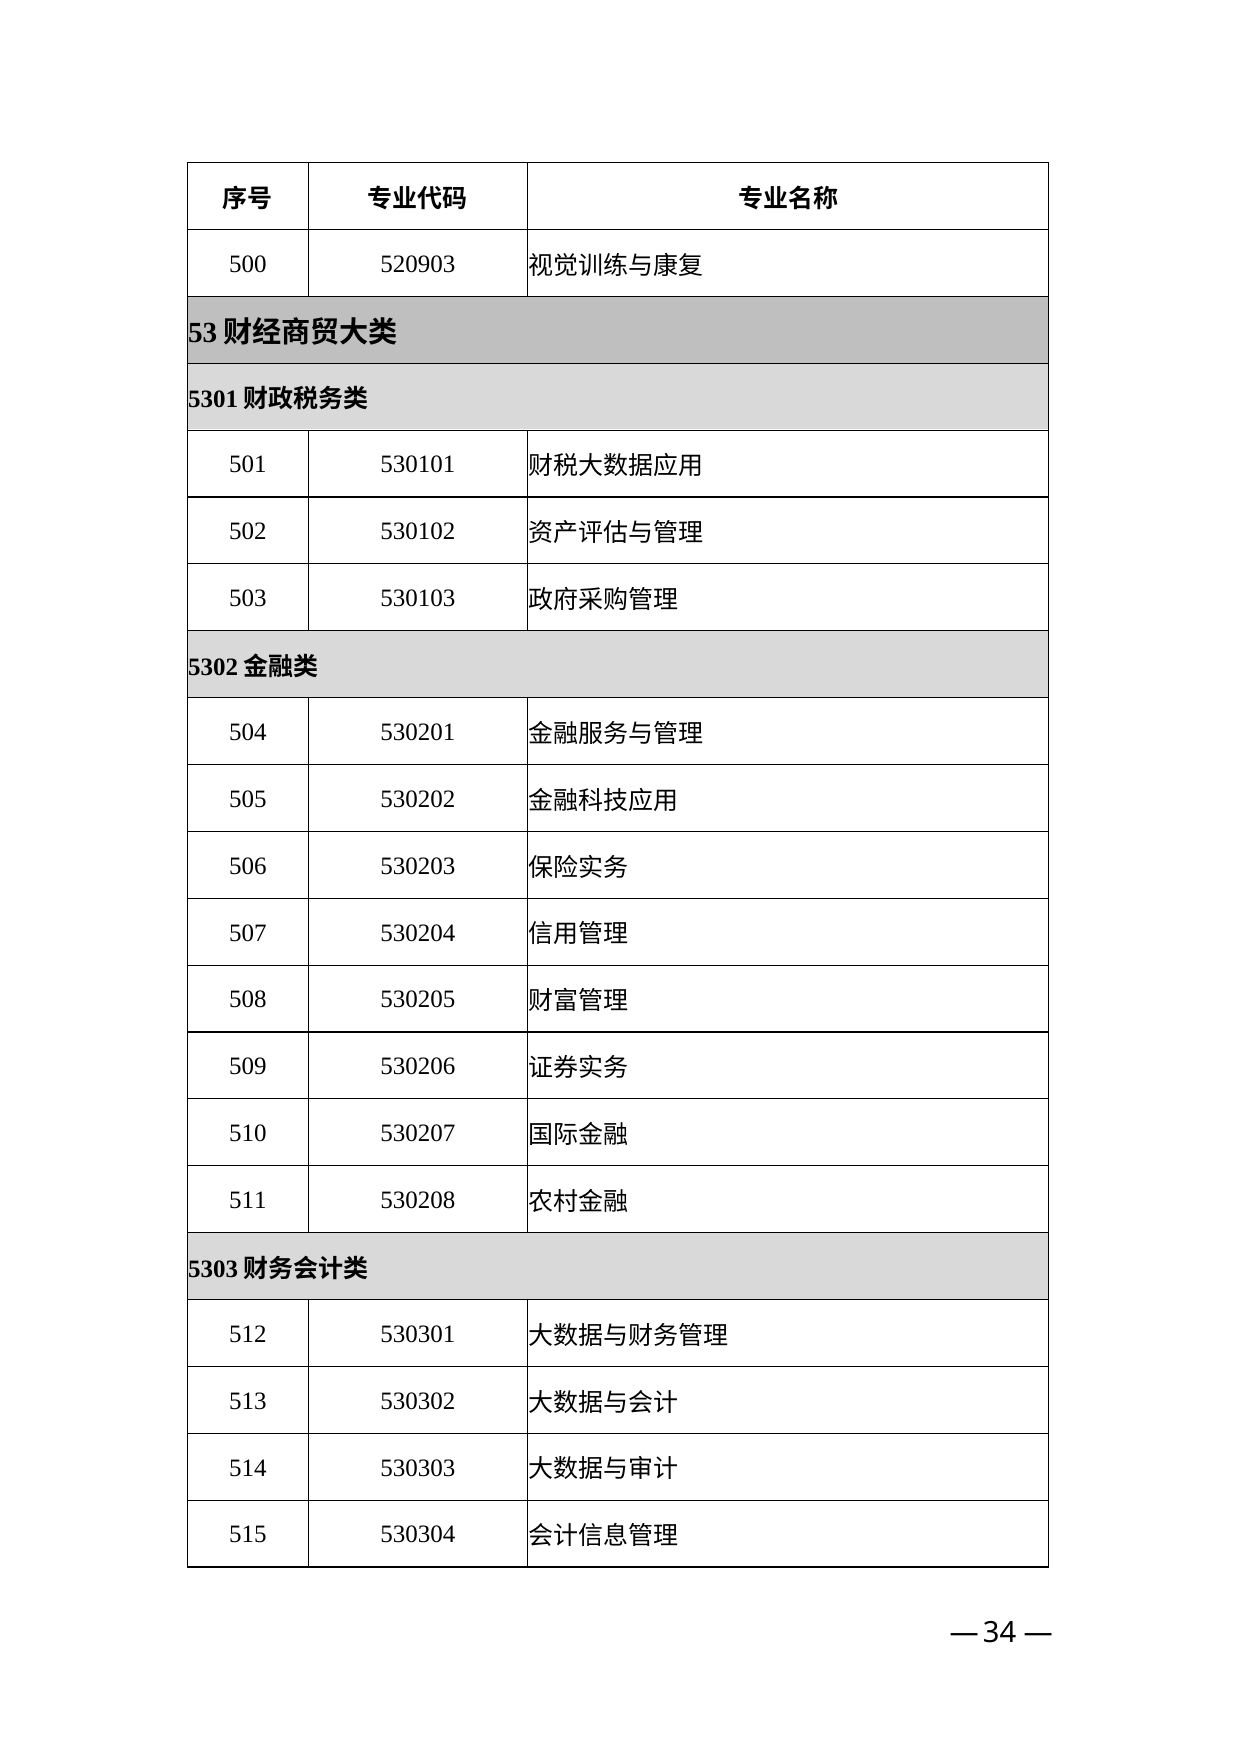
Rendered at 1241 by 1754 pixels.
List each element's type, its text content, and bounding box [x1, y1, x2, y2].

table_cell 505 [188, 765, 308, 831]
table_cell 大数据与审计 [528, 1434, 1048, 1499]
table_cell 证券实务 [528, 1033, 1048, 1098]
table_cell 530303 [309, 1434, 527, 1499]
table_cell 金融科技应用 [528, 765, 1048, 831]
table_cell 507 [188, 899, 308, 964]
table_cell 501 [188, 431, 308, 496]
table_cell 保险实务 [528, 832, 1048, 898]
table_cell 5303财务会计类 [188, 1233, 1048, 1299]
table_cell 530102 [309, 498, 527, 563]
table_cell 530203 [309, 832, 527, 898]
table_cell 资产评估与管理 [528, 498, 1048, 563]
table_cell 530101 [309, 431, 527, 496]
table_cell 大数据与财务管理 [528, 1300, 1048, 1366]
table_cell 514 [188, 1434, 308, 1499]
table_cell 530301 [309, 1300, 527, 1366]
table_cell 530206 [309, 1033, 527, 1098]
table_cell 508 [188, 966, 308, 1031]
table_cell 财税大数据应用 [528, 431, 1048, 496]
table_cell 财富管理 [528, 966, 1048, 1031]
table_header 专业名称 [528, 163, 1048, 229]
table_cell 530201 [309, 698, 527, 764]
table_cell 513 [188, 1367, 308, 1433]
table_cell 金融服务与管理 [528, 698, 1048, 764]
table_cell 530204 [309, 899, 527, 964]
table_cell 510 [188, 1099, 308, 1165]
table_cell 政府采购管理 [528, 564, 1048, 630]
table_cell 509 [188, 1033, 308, 1098]
table_cell 512 [188, 1300, 308, 1366]
table_cell 530304 [309, 1501, 527, 1566]
table_cell 520903 [309, 230, 527, 296]
table_cell 503 [188, 564, 308, 630]
table_cell 511 [188, 1166, 308, 1232]
table_cell 506 [188, 832, 308, 898]
table_cell 530208 [309, 1166, 527, 1232]
table_cell 农村金融 [528, 1166, 1048, 1232]
table_cell 5301财政税务类 [188, 364, 1048, 429]
table_header 序号 [188, 163, 308, 229]
table_cell 53财经商贸大类 [188, 297, 1048, 363]
table_cell 5302金融类 [188, 631, 1048, 697]
table_cell 515 [188, 1501, 308, 1566]
table_cell 530207 [309, 1099, 527, 1165]
table_cell 视觉训练与康复 [528, 230, 1048, 296]
table_cell 500 [188, 230, 308, 296]
table_cell 国际金融 [528, 1099, 1048, 1165]
table_header 专业代码 [309, 163, 527, 229]
table_cell 信用管理 [528, 899, 1048, 964]
table_cell 530205 [309, 966, 527, 1031]
table_cell 504 [188, 698, 308, 764]
table_cell 530103 [309, 564, 527, 630]
table_cell 502 [188, 498, 308, 563]
table_cell 530202 [309, 765, 527, 831]
table_cell 大数据与会计 [528, 1367, 1048, 1433]
table_cell 530302 [309, 1367, 527, 1433]
table_cell 会计信息管理 [528, 1501, 1048, 1566]
